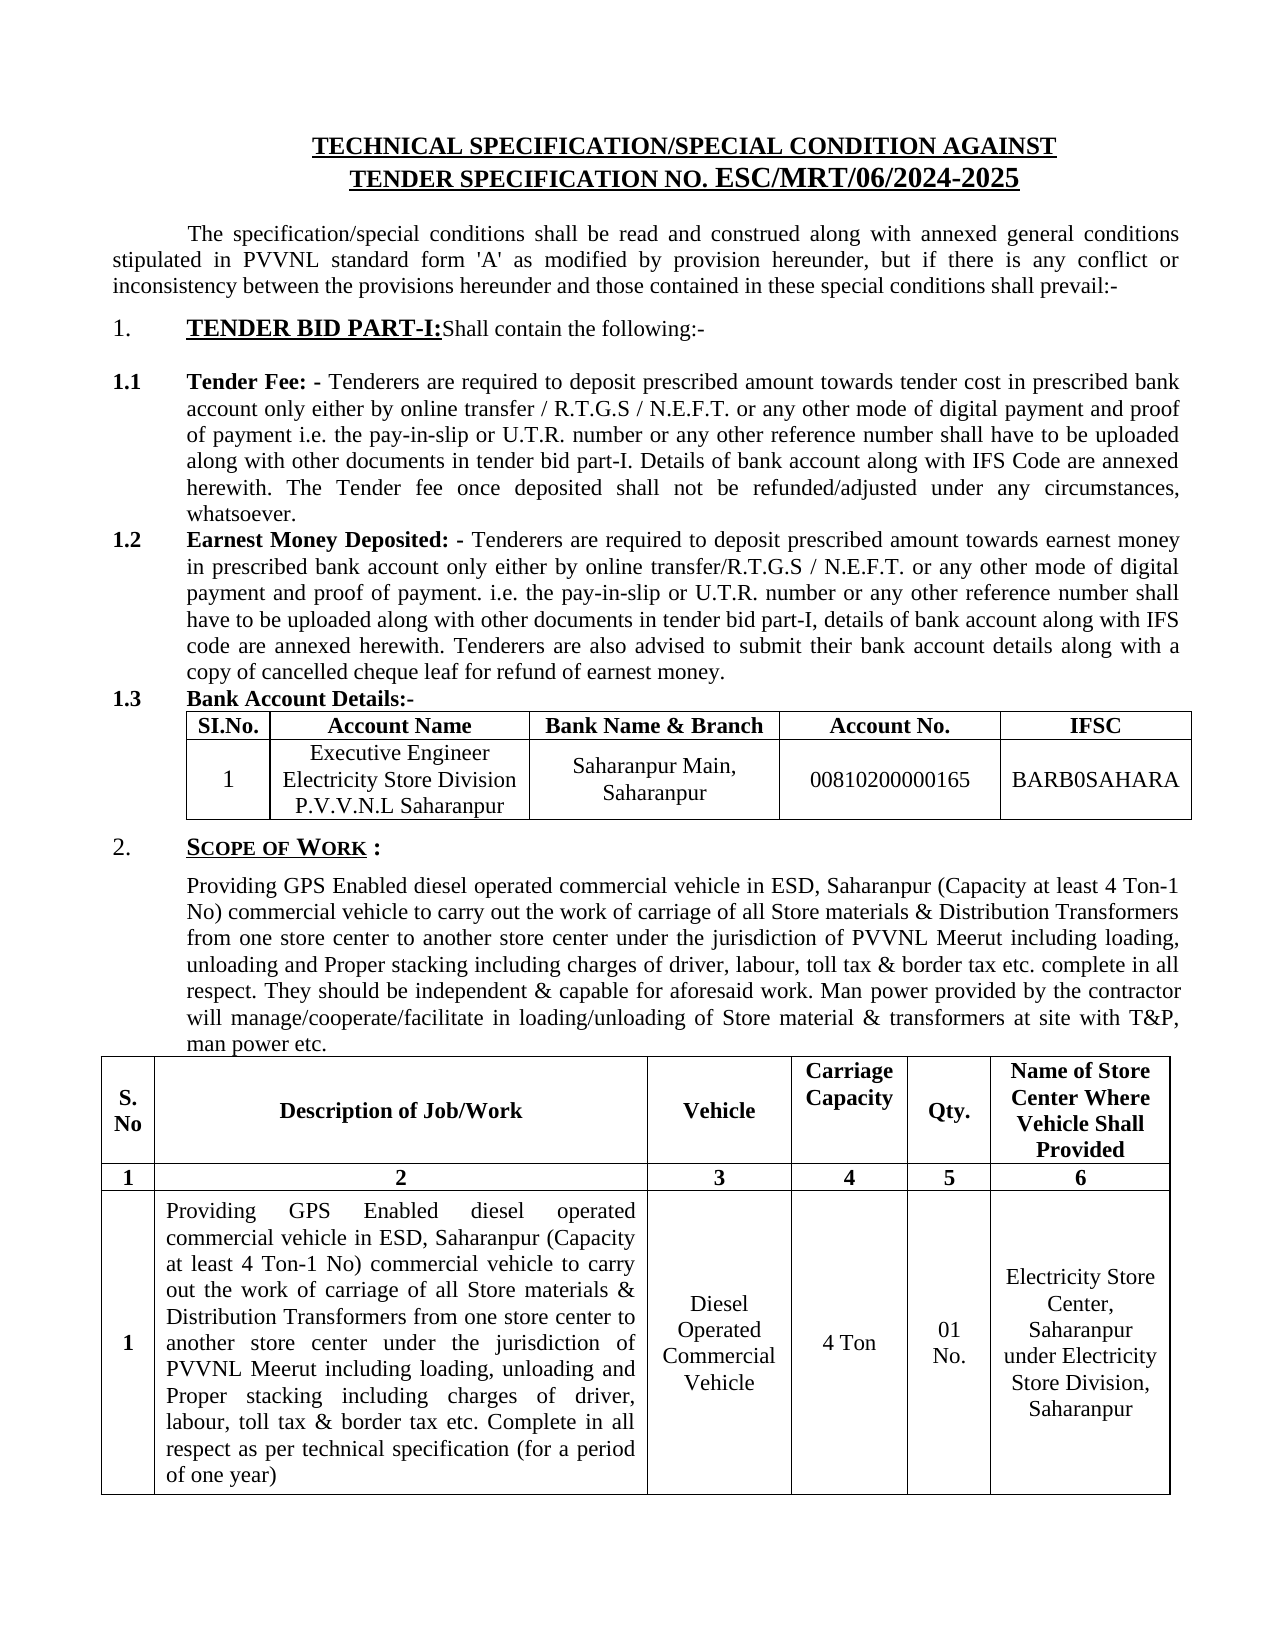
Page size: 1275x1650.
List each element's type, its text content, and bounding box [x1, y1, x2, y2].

text TECHNICAL SPECIFICATION/SPECIAL CONDITION AGAINST [187, 131, 1181, 160]
list Bank Account Details:- [112, 685, 1181, 711]
table_header Carriage Capacity [792, 1057, 907, 1163]
text Providing GPS Enabled diesel operated commercial vehicle in ESD, Saharanpur (Capacity at least 4 Ton-1 No) commercial vehicle to carry out the work of carriage of all Store materials & Distribution Transformers from one store center to another store center under the jurisdiction of PVVNL Meerut including loading, unloading and Proper stacking including charges of driver, labour, toll tax & border tax etc. complete in all respect. They should be independent & capable for aforesaid work. Man power provided by the contractor will manage/cooperate/facilitate in loading/unloading of Store material & transformers at site with T&P, man power etc. [186, 872, 1181, 1056]
text TENDER SPECIFICATION NO. ESC/MRT/06/2024-2025 [187, 160, 1181, 193]
table_cell 5 [908, 1164, 990, 1190]
table_header Account No. [780, 712, 1000, 738]
table_cell 2 [155, 1164, 647, 1190]
table_header Vehicle [648, 1057, 791, 1163]
table_header Qty. [908, 1057, 990, 1163]
list Tender Fee: - Tenderers are required to deposit prescribed amount towards tender cost in prescribed bank account only either by online transfer / R.T.G.S / N.E.F.T. or any other mode of digital payment and proof of payment i.e. the pay-in-slip or U.T.R. number or any other reference number shall have to be uploaded along with other documents in tender bid part-I. Details of bank account along with IFS Code are annexed herewith. The Tender fee once deposited shall not be refunded/adjusted under any circumstances, whatsoever. [112, 368, 1181, 527]
table_header Bank Name & Branch [530, 712, 779, 738]
table_cell 01 No. [908, 1191, 990, 1493]
table_cell 1 [102, 1191, 154, 1493]
list Scope of Work : [112, 832, 1181, 860]
table_cell 4 Ton [792, 1191, 907, 1493]
table_cell Electricity Store Center, Saharanpur under Electricity Store Division, Saharanpur [991, 1191, 1169, 1493]
table_cell BARB0SAHARA [1001, 740, 1191, 818]
table_cell Diesel Operated Commercial Vehicle [648, 1191, 791, 1493]
list TENDER BID PART-I:Shall contain the following:- [112, 313, 1181, 342]
table_cell 00810200000165 [780, 740, 1000, 818]
table_cell 3 [648, 1164, 791, 1190]
table_cell 4 [792, 1164, 907, 1190]
table_header S. No [102, 1057, 154, 1163]
table_cell 6 [991, 1164, 1169, 1190]
table_header Name of Store Center Where Vehicle Shall Provided [991, 1057, 1169, 1163]
table_header Description of Job/Work [155, 1057, 647, 1163]
table_cell Saharanpur Main, Saharanpur [530, 740, 779, 818]
list Earnest Money Deposited: - Tenderers are required to deposit prescribed amount towards earnest money in prescribed bank account only either by online transfer/R.T.G.S / N.E.F.T. or any other mode of digital payment and proof of payment. i.e. the pay-in-slip or U.T.R. number or any other reference number shall have to be uploaded along with other documents in tender bid part-I, details of bank account along with IFS code are annexed herewith. Tenderers are also advised to submit their bank account details along with a copy of cancelled cheque leaf for refund of earnest money. [112, 527, 1181, 685]
table_cell 1 [187, 740, 269, 818]
table_cell 1 [102, 1164, 154, 1190]
table_header IFSC [1001, 712, 1191, 738]
table_header SI.No. [187, 712, 269, 738]
table_cell Executive Engineer Electricity Store Division P.V.V.N.L Saharanpur [271, 740, 529, 818]
table_header Account Name [271, 712, 529, 738]
text The specification/special conditions shall be read and construed along with annexed general conditions stipulated in PVVNL standard form 'A' as modified by provision hereunder, but if there is any conflict or inconsistency between the provisions hereunder and those contained in these special conditions shall prevail:- [112, 220, 1181, 299]
table_cell Providing GPS Enabled diesel operated commercial vehicle in ESD, Saharanpur (Capacity at least 4 Ton-1 No) commercial vehicle to carry out the work of carriage of all Store materials & Distribution Transformers from one store center to another store center under the jurisdiction of PVVNL Meerut including loading, unloading and Proper stacking including charges of driver, labour, toll tax & border tax etc. Complete in all respect as per technical specification (for a period of one year) [155, 1191, 647, 1493]
